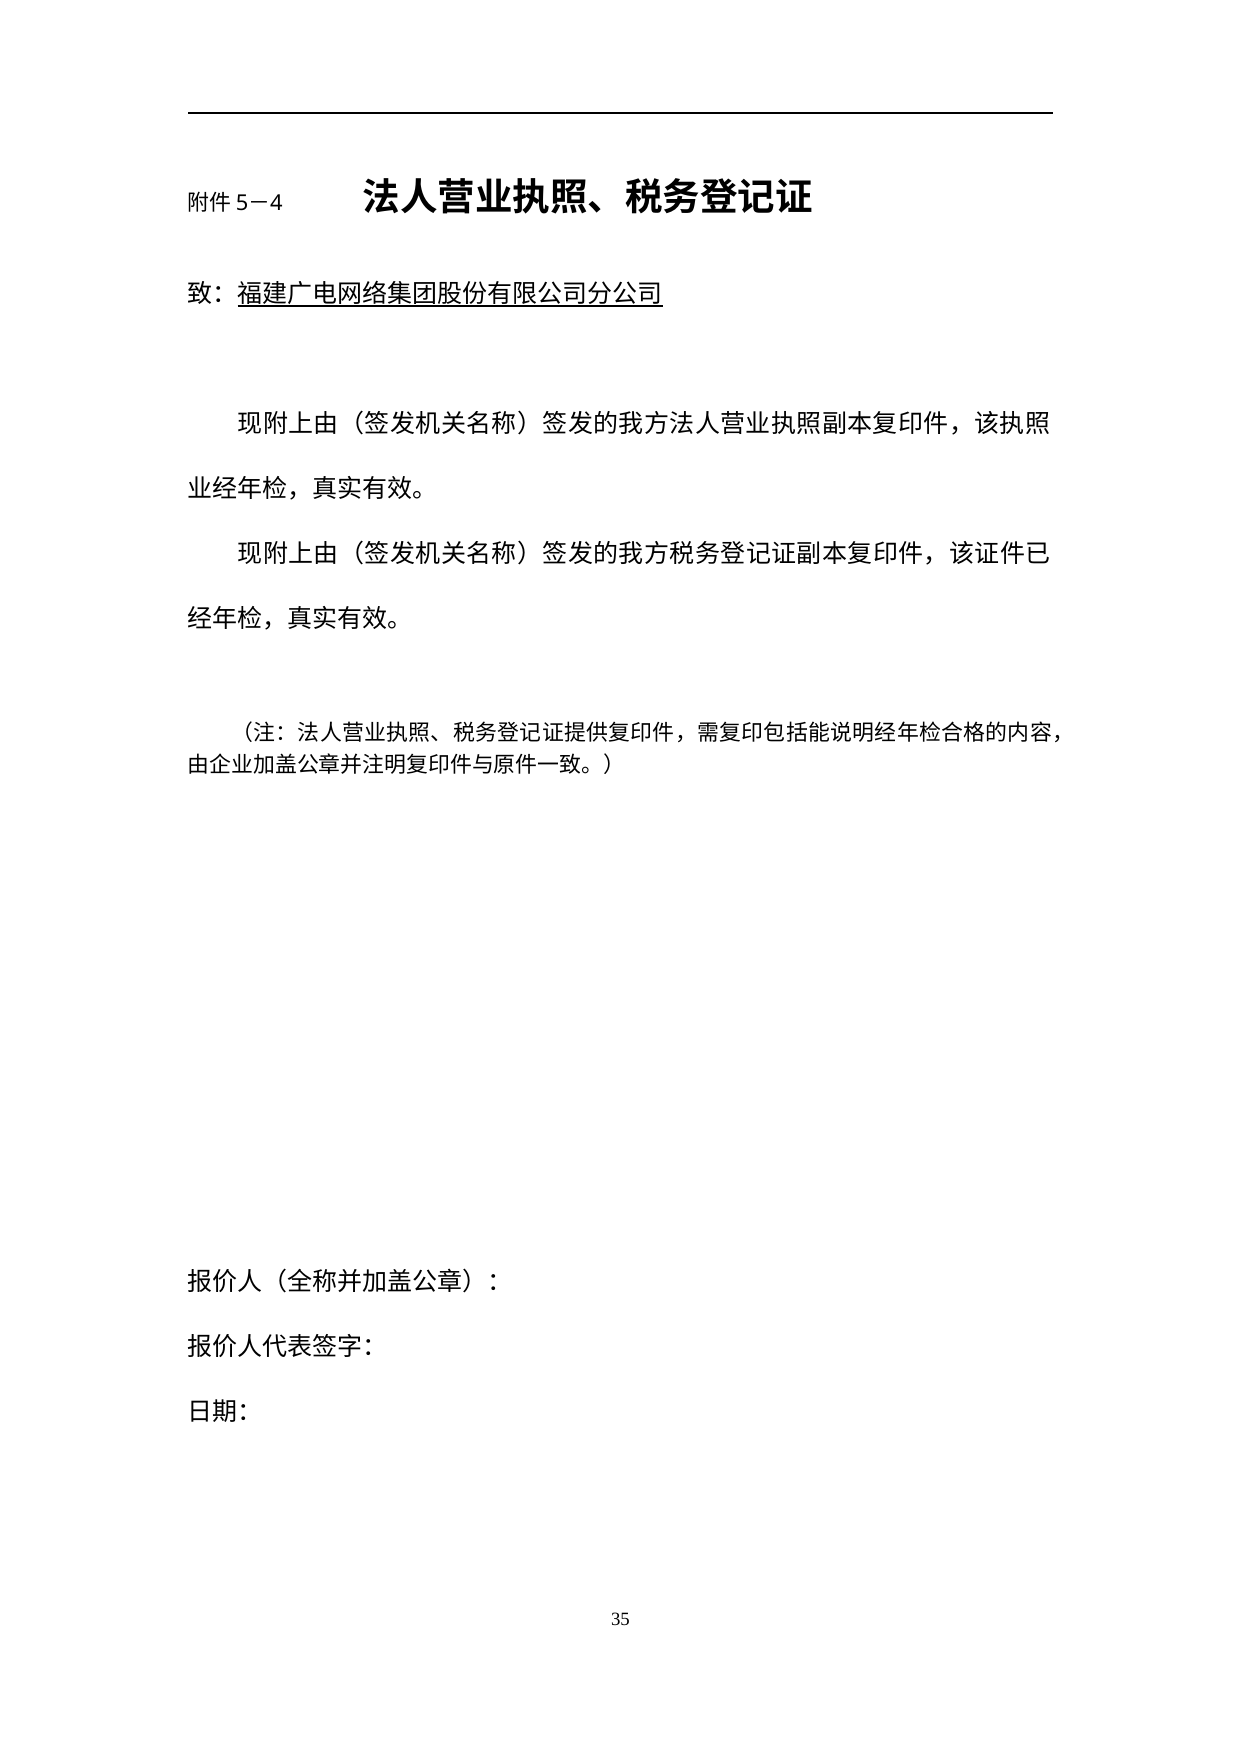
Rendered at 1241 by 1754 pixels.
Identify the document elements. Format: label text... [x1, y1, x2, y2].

text 致：福建广电网络集团股份有限公司分公司 [187, 259, 1053, 324]
text 附件5－4 法人营业执照、税务登记证 [187, 162, 1053, 227]
text （注：法人营业执照、税务登记证提供复印件，需复印包括能说明经年检合格的内容，由企业加盖公章并注明复印件与原件一致。） [187, 714, 1053, 779]
text 报价人代表签字： [187, 1312, 1053, 1377]
text 报价人（全称并加盖公章）： [187, 1247, 1053, 1312]
text 现附上由（签发机关名称）签发的我方法人营业执照副本复印件，该执照业经年检，真实有效。 [187, 389, 1053, 519]
text 日期： [187, 1377, 1053, 1442]
text 现附上由（签发机关名称）签发的我方税务登记证副本复印件，该证件已经年检，真实有效。 [187, 519, 1053, 649]
